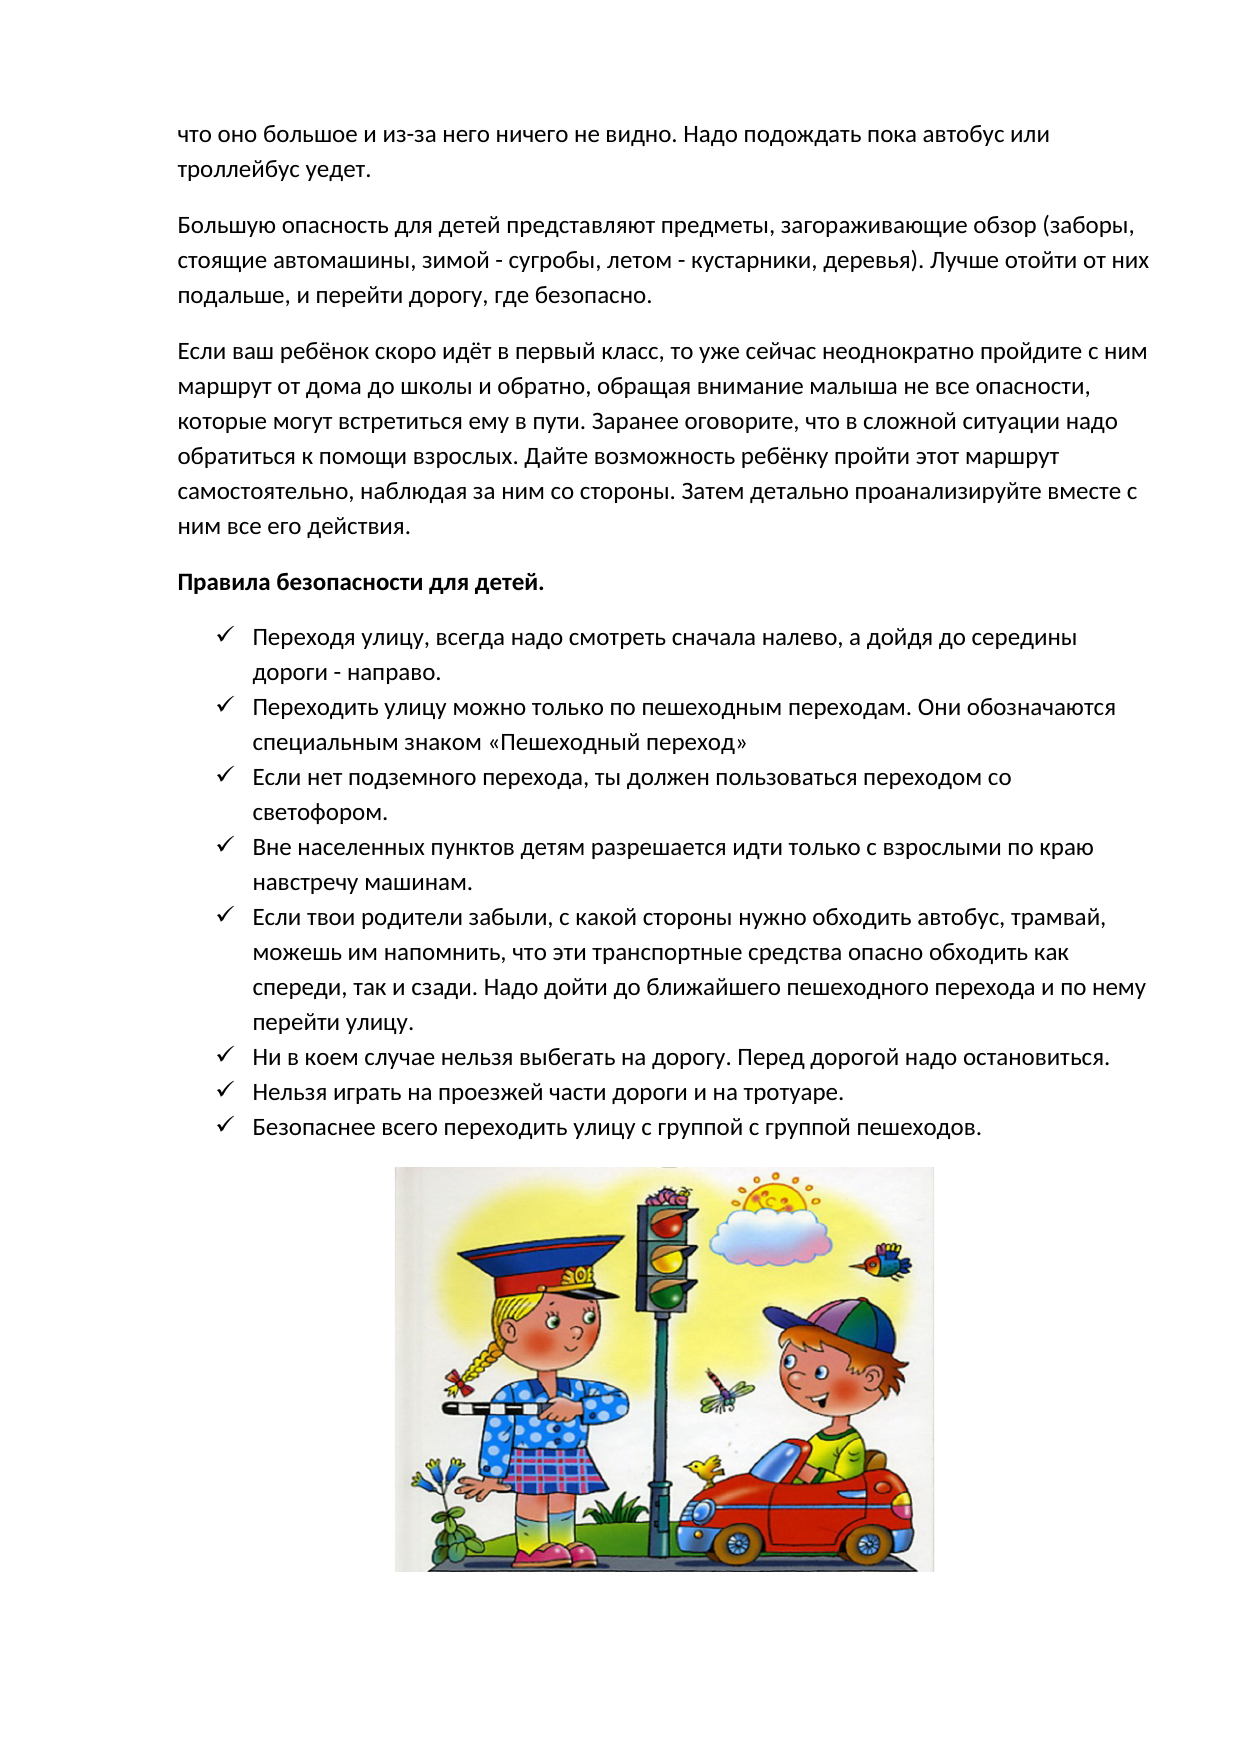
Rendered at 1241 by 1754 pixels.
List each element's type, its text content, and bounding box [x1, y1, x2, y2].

list Ни в коем случае нельзя выбегать на дорогу. Перед дорогой надо остановиться. [215, 1041, 1152, 1072]
picture [394, 1167, 935, 1572]
list Если нет подземного перехода, ты должен пользоваться переходом со светофором. [215, 761, 1152, 827]
list Нельзя играть на проезжей части дороги и на тротуаре. [215, 1076, 1152, 1107]
list Вне населенных пунктов детям разрешается идти только с взрослыми по краю навстречу машинам. [215, 831, 1152, 897]
list Безопаснее всего переходить улицу с группой с группой пешеходов. [215, 1111, 1152, 1142]
list Переходя улицу, всегда надо смотреть сначала налево, а дойдя до середины дороги - направо. [215, 621, 1152, 687]
list Переходить улицу можно только по пешеходным переходам. Они обозначаются специальным знаком «Пешеходный переход» [215, 691, 1152, 757]
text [177, 118, 1152, 184]
list Если твои родители забыли, с какой стороны нужно обходить автобус, трамвай, можешь им напомнить, что эти транспортные средства опасно обходить как спереди, так и сзади. Надо дойти до ближайшего пешеходного перехода и по нему перейти улицу. [215, 901, 1152, 1037]
text Большую опасность для детей представляют предметы, загораживающие обзор (заборы, стоящие автомашины, зимой - сугробы, летом - кустарники, деревья). Лучше отойти от них подальше, и перейти дорогу, где безопасно. [177, 209, 1152, 309]
text Правила безопасности для детей. [177, 566, 1152, 596]
text Если ваш ребёнок скоро идёт в первый класс, то уже сейчас неоднократно пройдите с ним маршрут от дома до школы и обратно, обращая внимание малыша не все опасности, которые могут встретиться ему в пути. Заранее оговорите, что в сложной ситуации надо обратиться к помощи взрослых. Дайте возможность ребёнку пройти этот маршрут самостоятельно, наблюдая за ним со стороны. Затем детально проанализируйте вместе с ним все его действия. [177, 335, 1152, 540]
